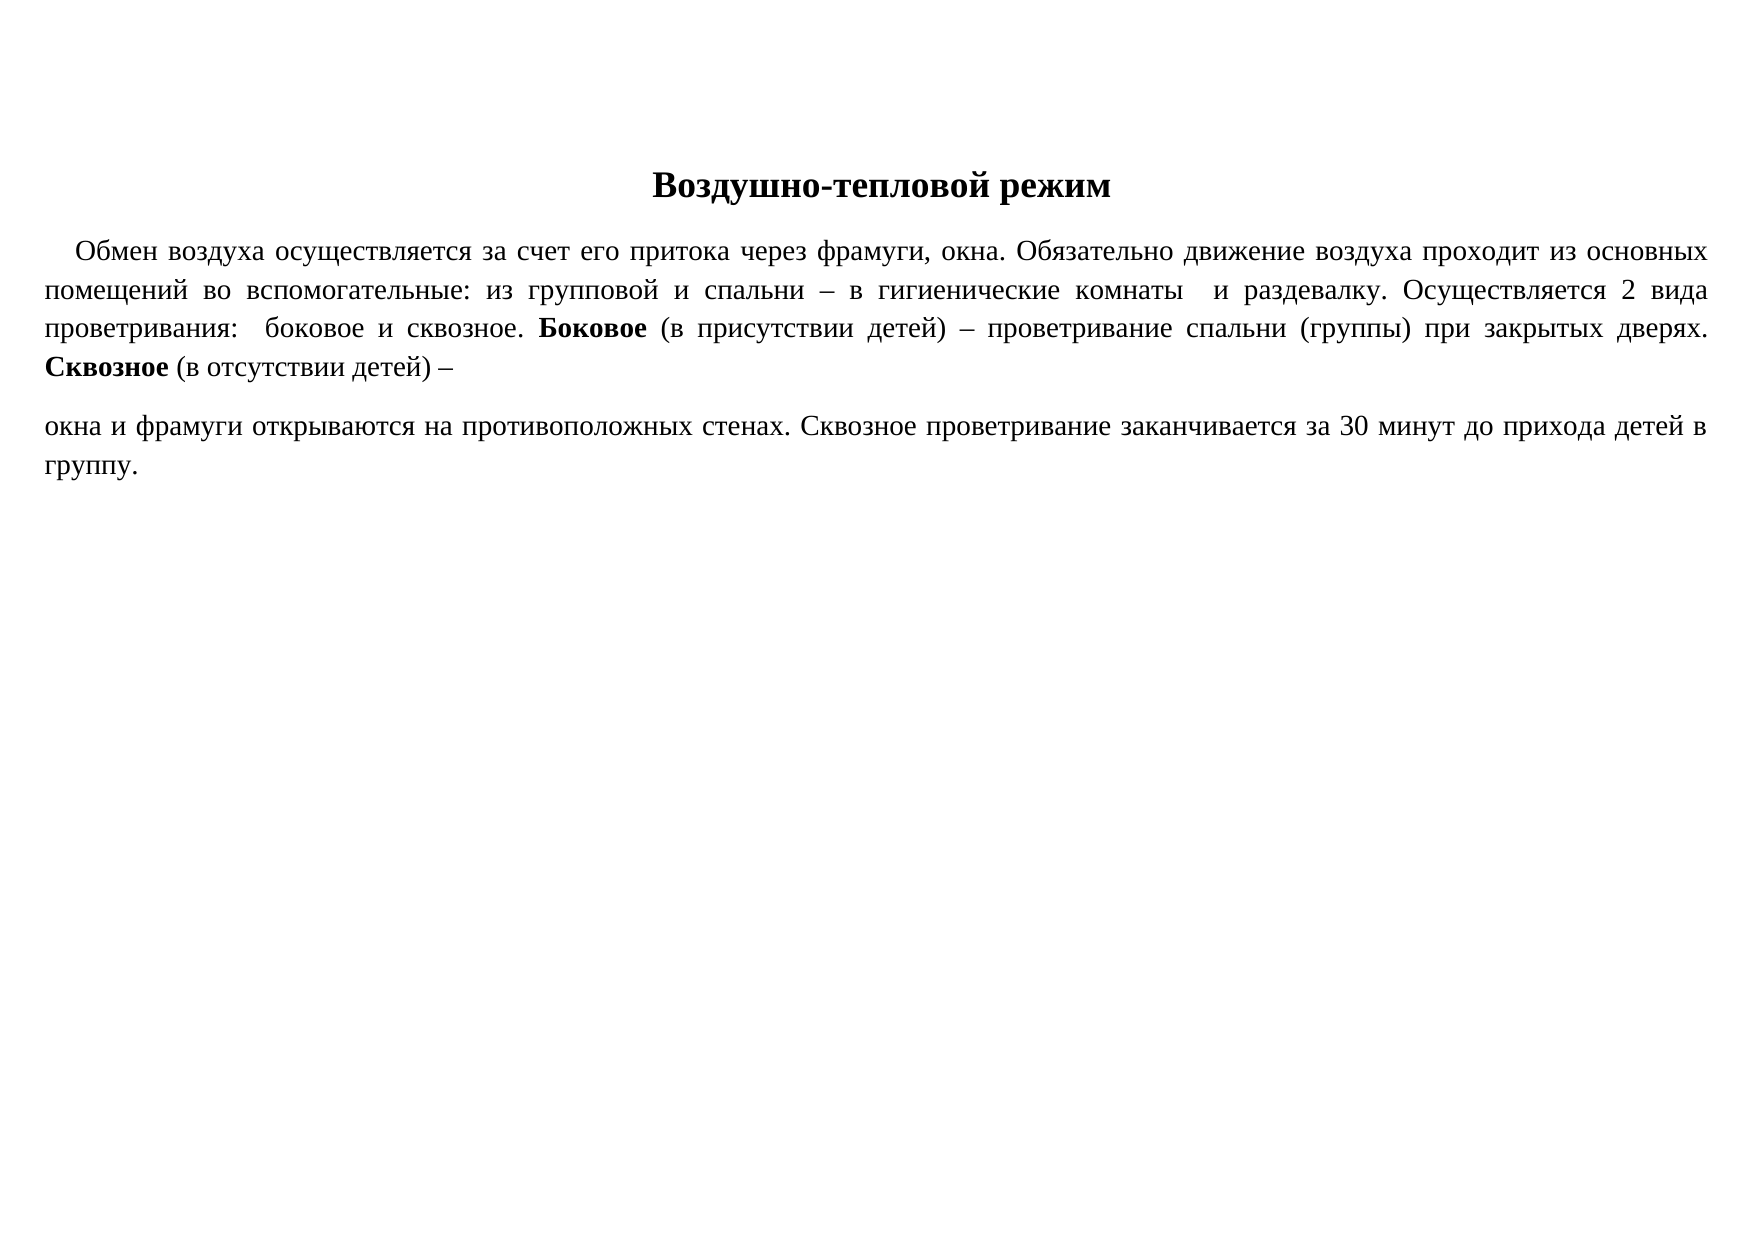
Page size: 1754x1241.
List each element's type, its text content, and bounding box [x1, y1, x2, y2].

text Обмен воздуха осуществляется за счет его притока через фрамуги, окна. Обязательно движение воздуха проходит из основных помещений во вспомогательные: из групповой и спальни – в гигиенические комнаты и раздевалку. Осуществляется 2 вида проветривания: боковое и сквозное. Боковое (в присутствии детей) – проветривание спальни (группы) при закрытых дверях. Сквозное (в отсутствии детей) – [44, 233, 1709, 382]
text Воздушно-тепловой режим [44, 163, 1709, 206]
text окна и фрамуги открываются на противоположных стенах. Сквозное проветривание заканчивается за 30 минут до прихода детей в группу. [44, 408, 1709, 480]
